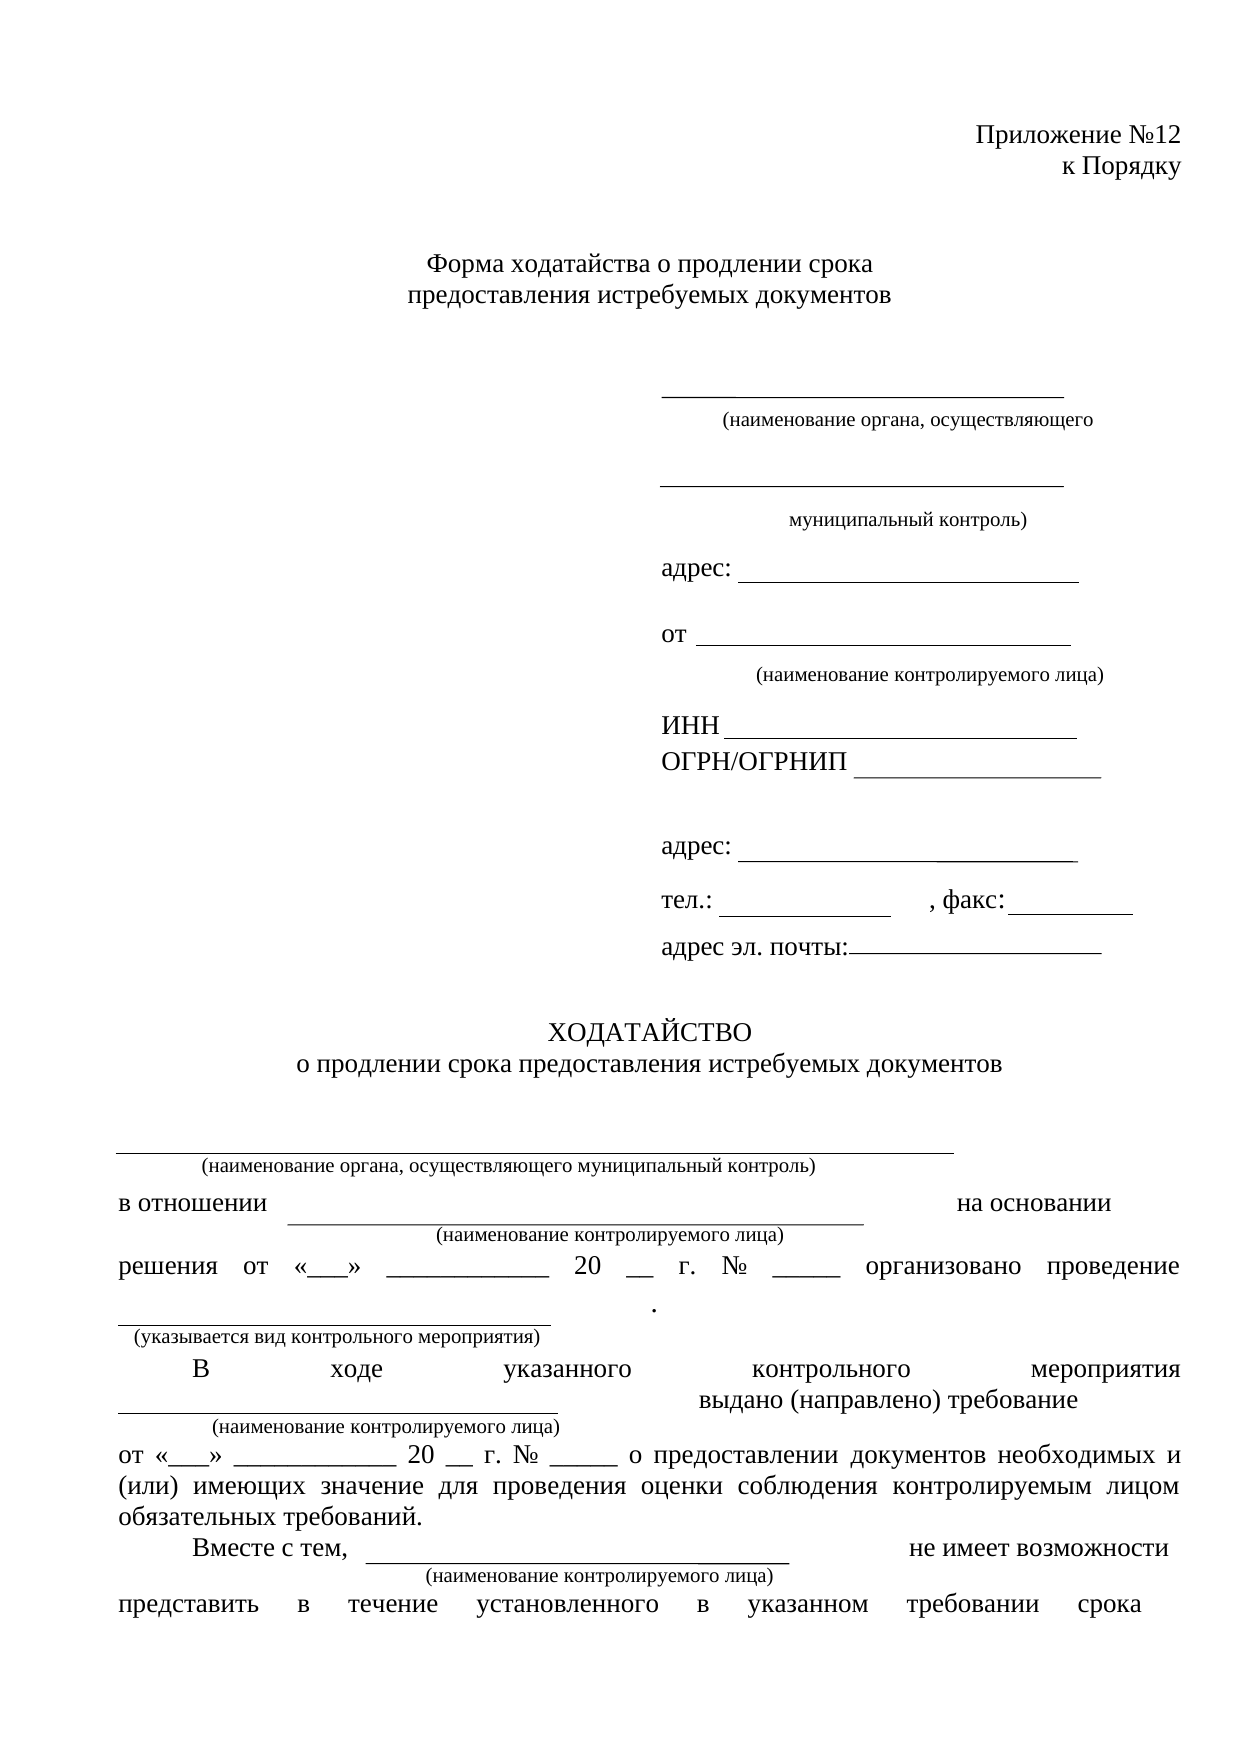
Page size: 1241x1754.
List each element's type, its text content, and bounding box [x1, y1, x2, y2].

text представить в течение установленного в указанном требовании срока [118, 1587, 1181, 1646]
text Форма ходатайства о продлении срока [118, 247, 1181, 279]
text Приложение №12 [620, 118, 1181, 149]
text решения от «___» ____________ 20 __ г. № _____ организовано проведение . [118, 1249, 1181, 1319]
text (наименование контролируемого лица) [118, 1222, 1181, 1246]
text от «___» ____________ 20 __ г. № _____ о предоставлении документов необходимых и (или) имеющих значение для проведения оценки соблюдения контролируемым лицом обязательных требований. [118, 1438, 1181, 1531]
text предоставления истребуемых документов [118, 279, 1181, 310]
text в отношении на основании [118, 1186, 1181, 1217]
text к Порядку [620, 149, 1181, 180]
text (указывается вид контрольного мероприятия) [118, 1324, 1181, 1348]
text (наименование контролируемого лица) [118, 1563, 1181, 1587]
table_header (наименование органа, осуществляющего муниципальный контроль) адрес: от (наименование контролируемого лица) ИНН ОГРН/ОГРНИП адрес: тел.: , факс: адрес эл. почты: [650, 343, 1166, 982]
text В ходе указанного контрольного мероприятия выдано (направлено) требование [118, 1352, 1181, 1414]
text ХОДАТАЙСТВО [118, 1016, 1181, 1047]
text о продлении срока предоставления истребуемых документов [118, 1047, 1181, 1078]
text (наименование контролируемого лица) [118, 1414, 1181, 1438]
text Вместе с тем, не имеет возможности [118, 1531, 1181, 1563]
text (наименование органа, осуществляющего муниципальный контроль) [118, 1153, 1181, 1177]
